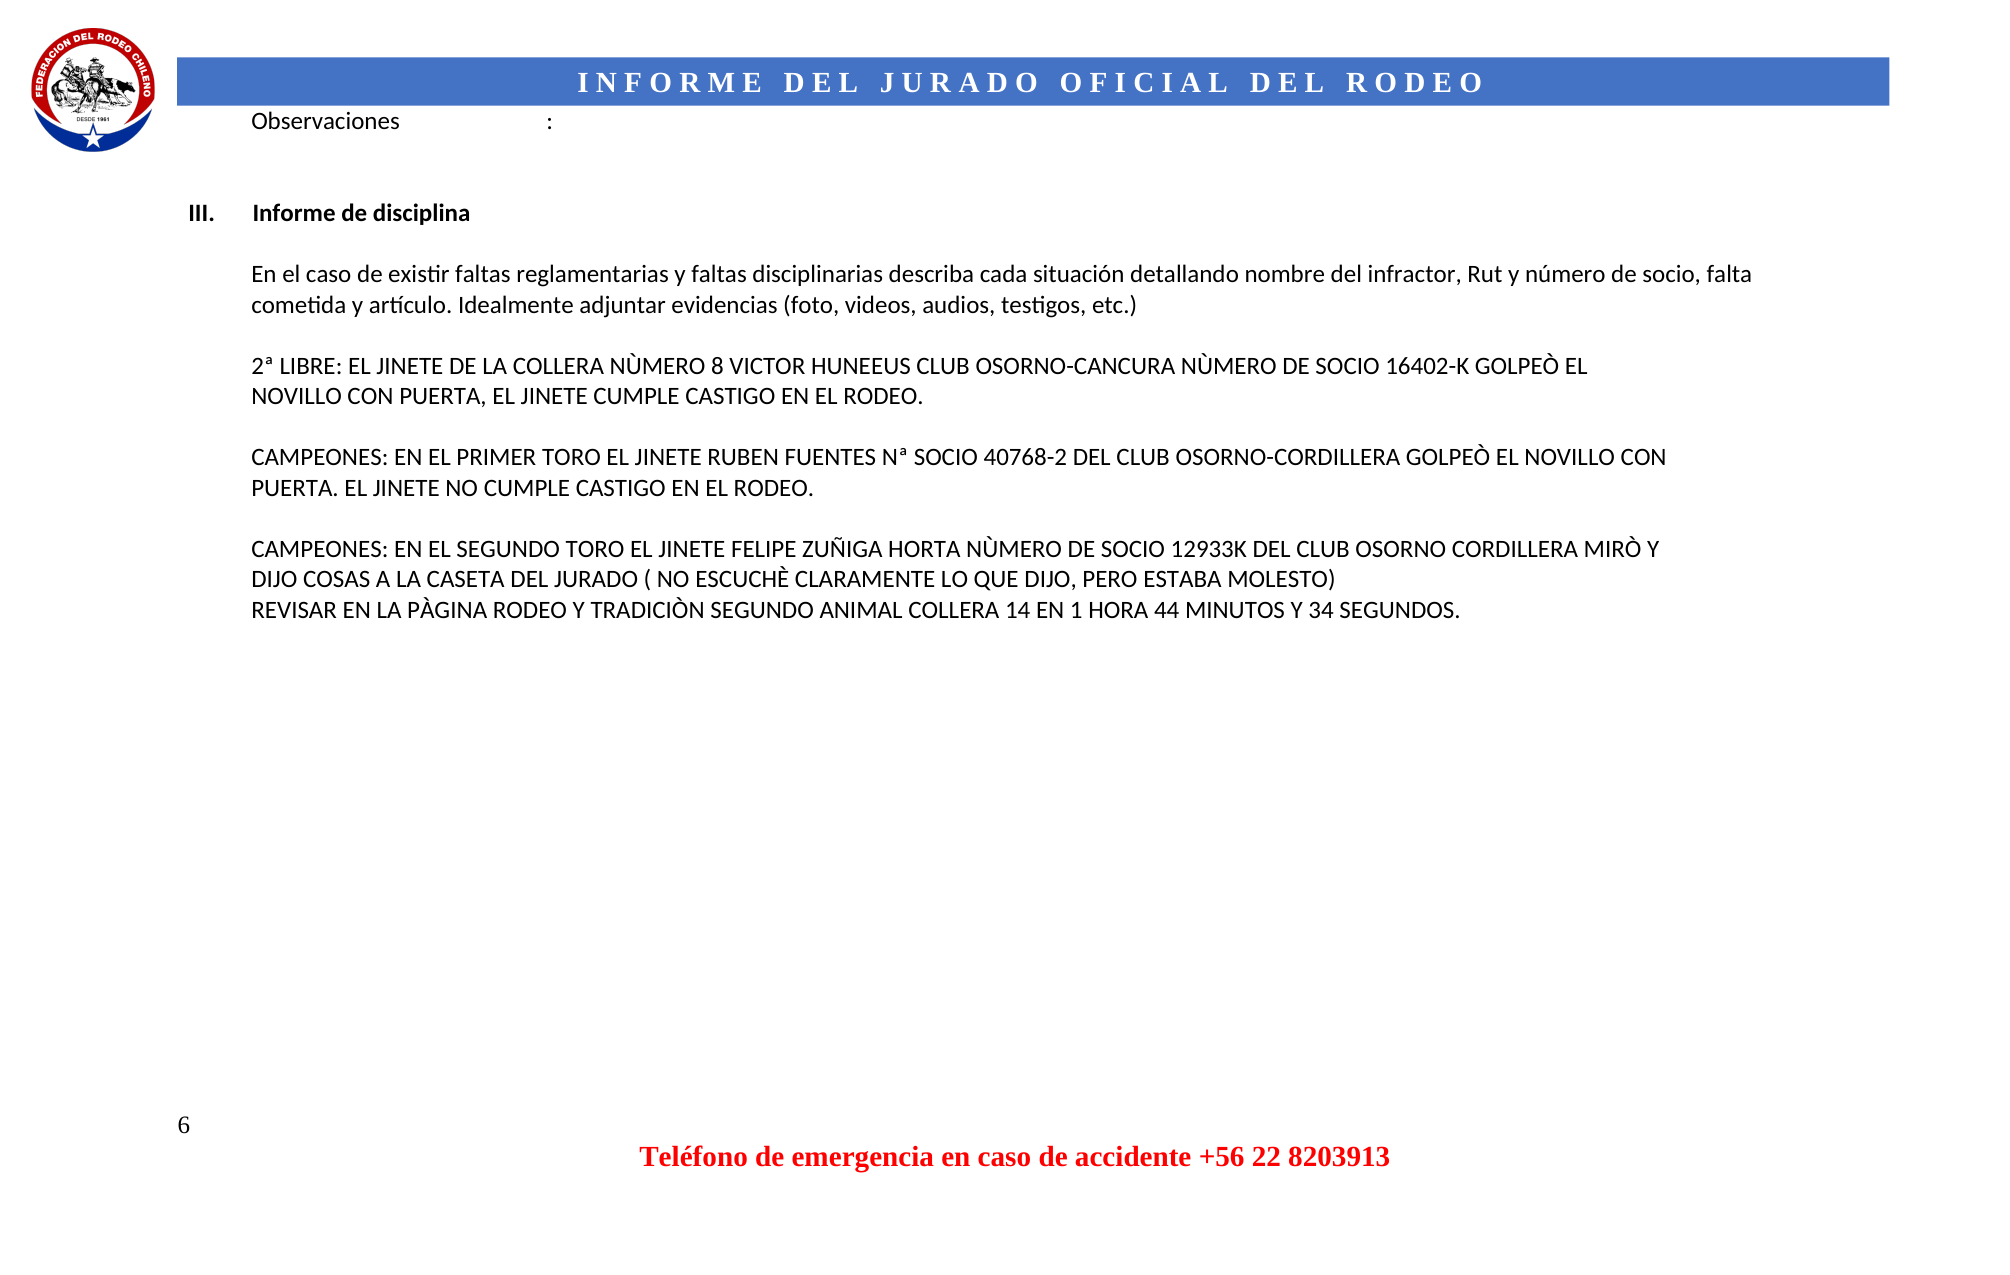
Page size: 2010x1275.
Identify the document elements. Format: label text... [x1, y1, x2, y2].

text En el caso de existir faltas reglamentarias y faltas disciplinarias describa cada situación detallando nombre del infractor, Rut y número de socio, falta cometida y artículo. Idealmente adjuntar evidencias (foto, videos, audios, testigos, etc.) [251, 258, 1831, 319]
text CAMPEONES: EN EL SEGUNDO TORO EL JINETE FELIPE ZUÑIGA HORTA NÙMERO DE SOCIO 12933K DEL CLUB OSORNO CORDILLERA MIRÒ Y DIJO COSAS A LA CASETA DEL JURADO ( NO ESCUCHÈ CLARAMENTE LO QUE DIJO, PERO ESTABA MOLESTO) [251, 533, 1683, 594]
picture [31, 28, 155, 152]
list Informe de disciplina [215, 197, 1683, 228]
text Observaciones : [251, 106, 1683, 136]
text CAMPEONES: EN EL PRIMER TORO EL JINETE RUBEN FUENTES Nª SOCIO 40768-2 DEL CLUB OSORNO-CORDILLERA GOLPEÒ EL NOVILLO CON PUERTA. EL JINETE NO CUMPLE CASTIGO EN EL RODEO. [251, 441, 1683, 502]
text 2ª LIBRE: EL JINETE DE LA COLLERA NÙMERO 8 VICTOR HUNEEUS CLUB OSORNO-CANCURA NÙMERO DE SOCIO 16402-K GOLPEÒ EL NOVILLO CON PUERTA, EL JINETE CUMPLE CASTIGO EN EL RODEO. [251, 350, 1683, 411]
text REVISAR EN LA PÀGINA RODEO Y TRADICIÒN SEGUNDO ANIMAL COLLERA 14 EN 1 HORA 44 MINUTOS Y 34 SEGUNDOS. [251, 594, 1683, 624]
